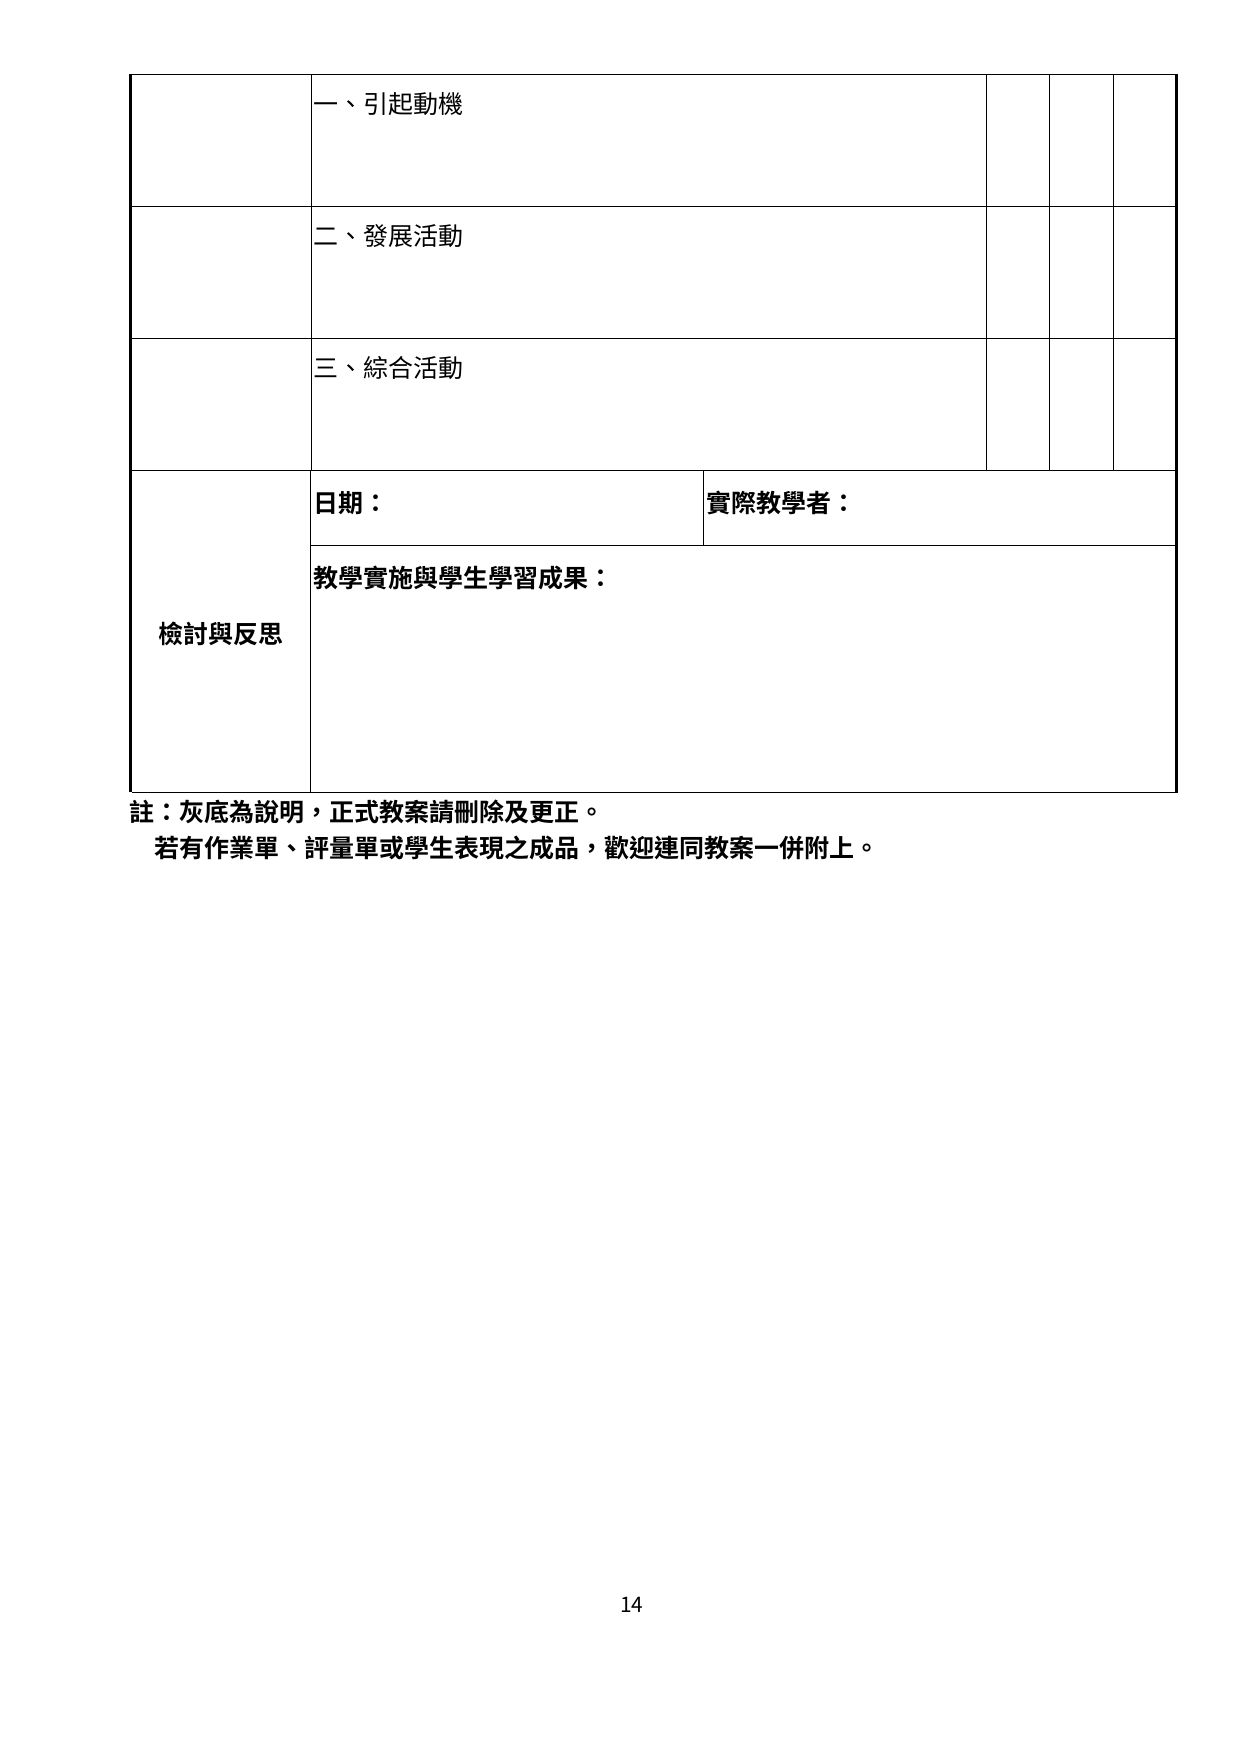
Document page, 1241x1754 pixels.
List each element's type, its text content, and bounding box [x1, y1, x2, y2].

table_cell [132, 75, 311, 206]
text 若有作業單、評量單或學生表現之成品，歡迎連同教案一併附上。 [129, 828, 1134, 865]
table_cell [1050, 207, 1113, 338]
table_cell 檢討與反思 [132, 471, 310, 792]
table_cell [1114, 339, 1175, 470]
table_cell 實際教學者： [704, 471, 1175, 545]
text 註：灰底為說明，正式教案請刪除及更正。 [129, 792, 1134, 828]
table_cell [132, 207, 311, 338]
table_cell 一、引起動機 [312, 75, 986, 206]
table_cell [1050, 339, 1113, 470]
table_cell 三、綜合活動 [312, 339, 986, 470]
table_cell 日期： [311, 471, 703, 545]
table_cell [1114, 207, 1175, 338]
table_cell 二、發展活動 [312, 207, 986, 338]
table_cell [132, 339, 311, 470]
table_cell [1050, 75, 1113, 206]
table_cell 教學實施與學生學習成果： [311, 546, 1175, 792]
table_cell [1114, 75, 1175, 206]
table_cell [987, 207, 1049, 338]
table_cell [987, 75, 1049, 206]
table_cell [987, 339, 1049, 470]
